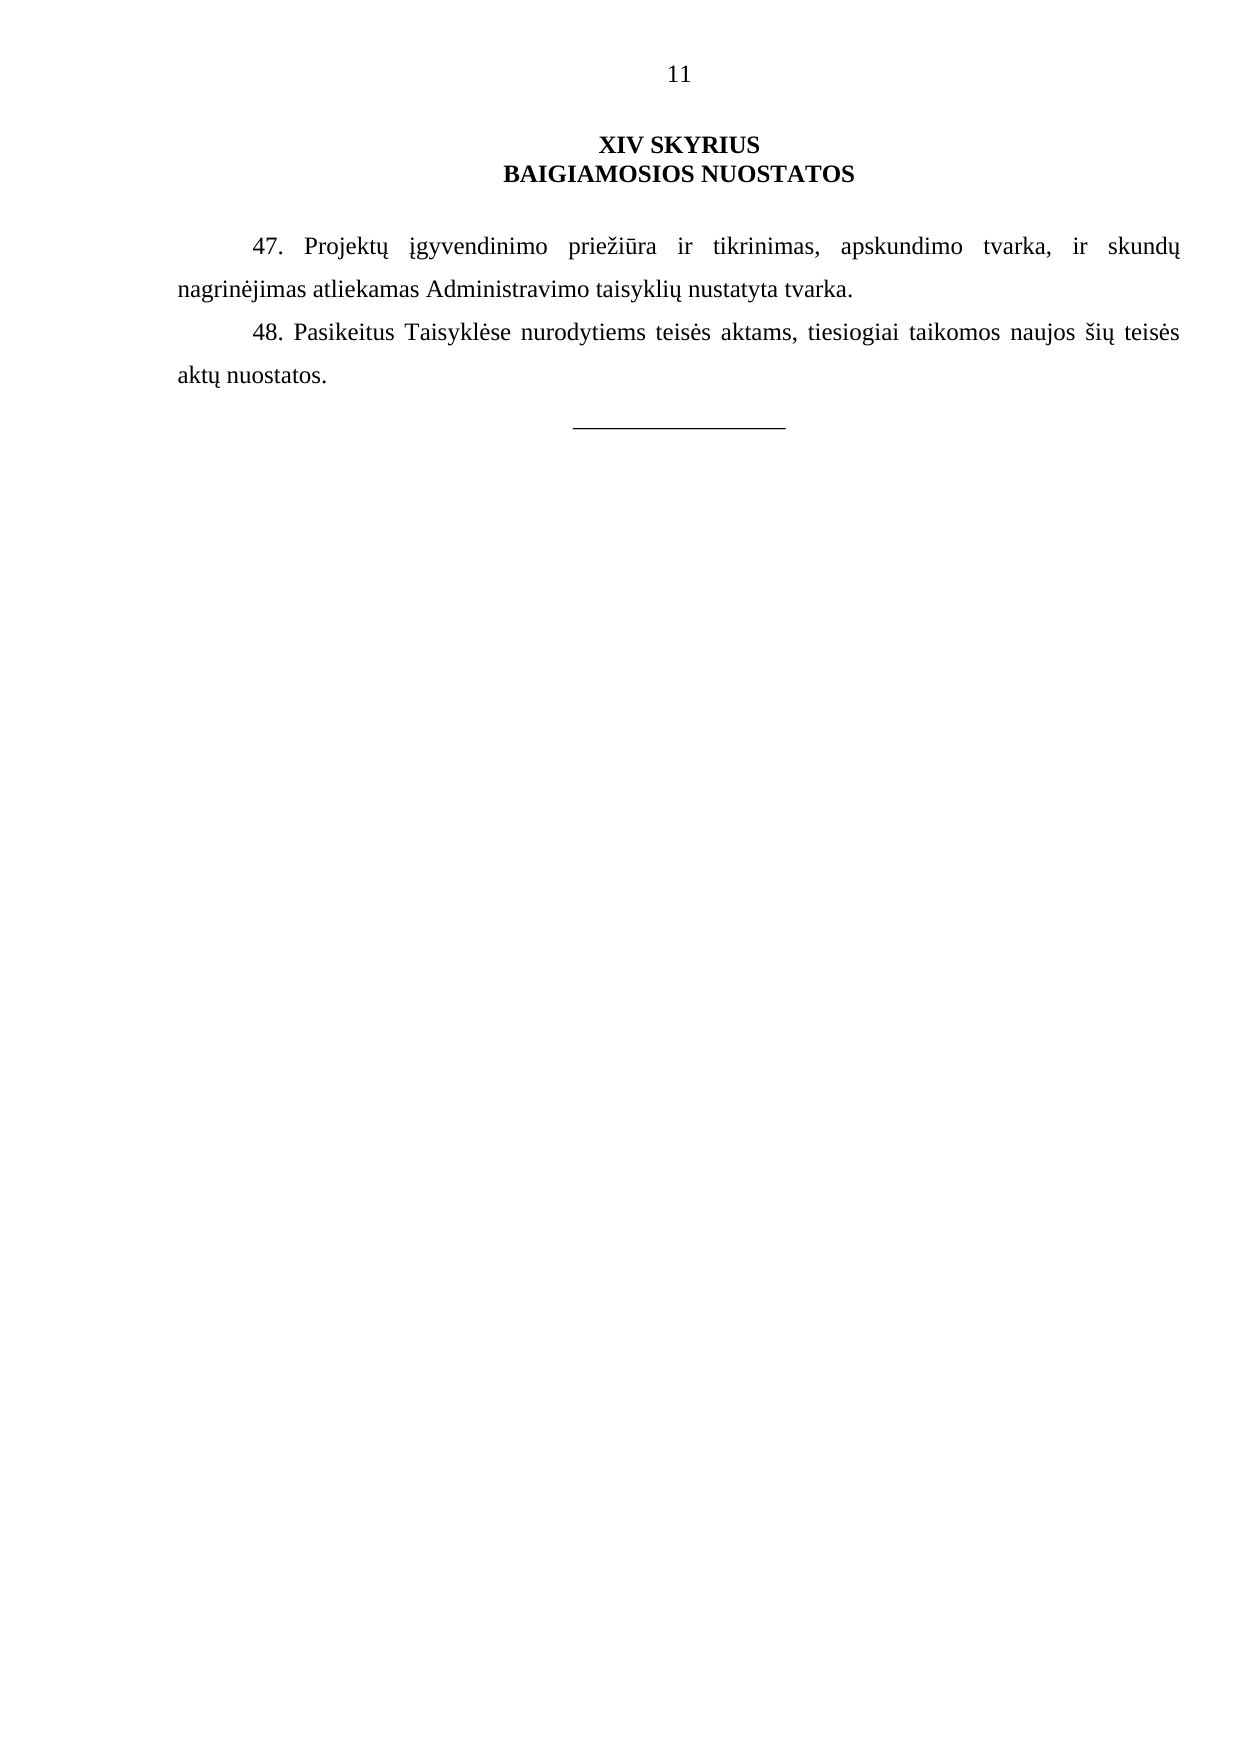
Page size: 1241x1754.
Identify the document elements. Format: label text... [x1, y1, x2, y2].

text _________________ [177, 403, 1181, 432]
text BAIGIAMOSIOS NUOSTATOS [177, 159, 1181, 188]
text XIV SKYRIUS [177, 130, 1181, 159]
text 47. Projektų įgyvendinimo priežiūra ir tikrinimas, apskundimo tvarka, ir skundų nagrinėjimas atliekamas Administravimo taisyklių nustatyta tvarka. [177, 231, 1181, 303]
text 48. Pasikeitus Taisyklėse nurodytiems teisės aktams, tiesiogiai taikomos naujos šių teisės aktų nuostatos. [177, 317, 1181, 389]
